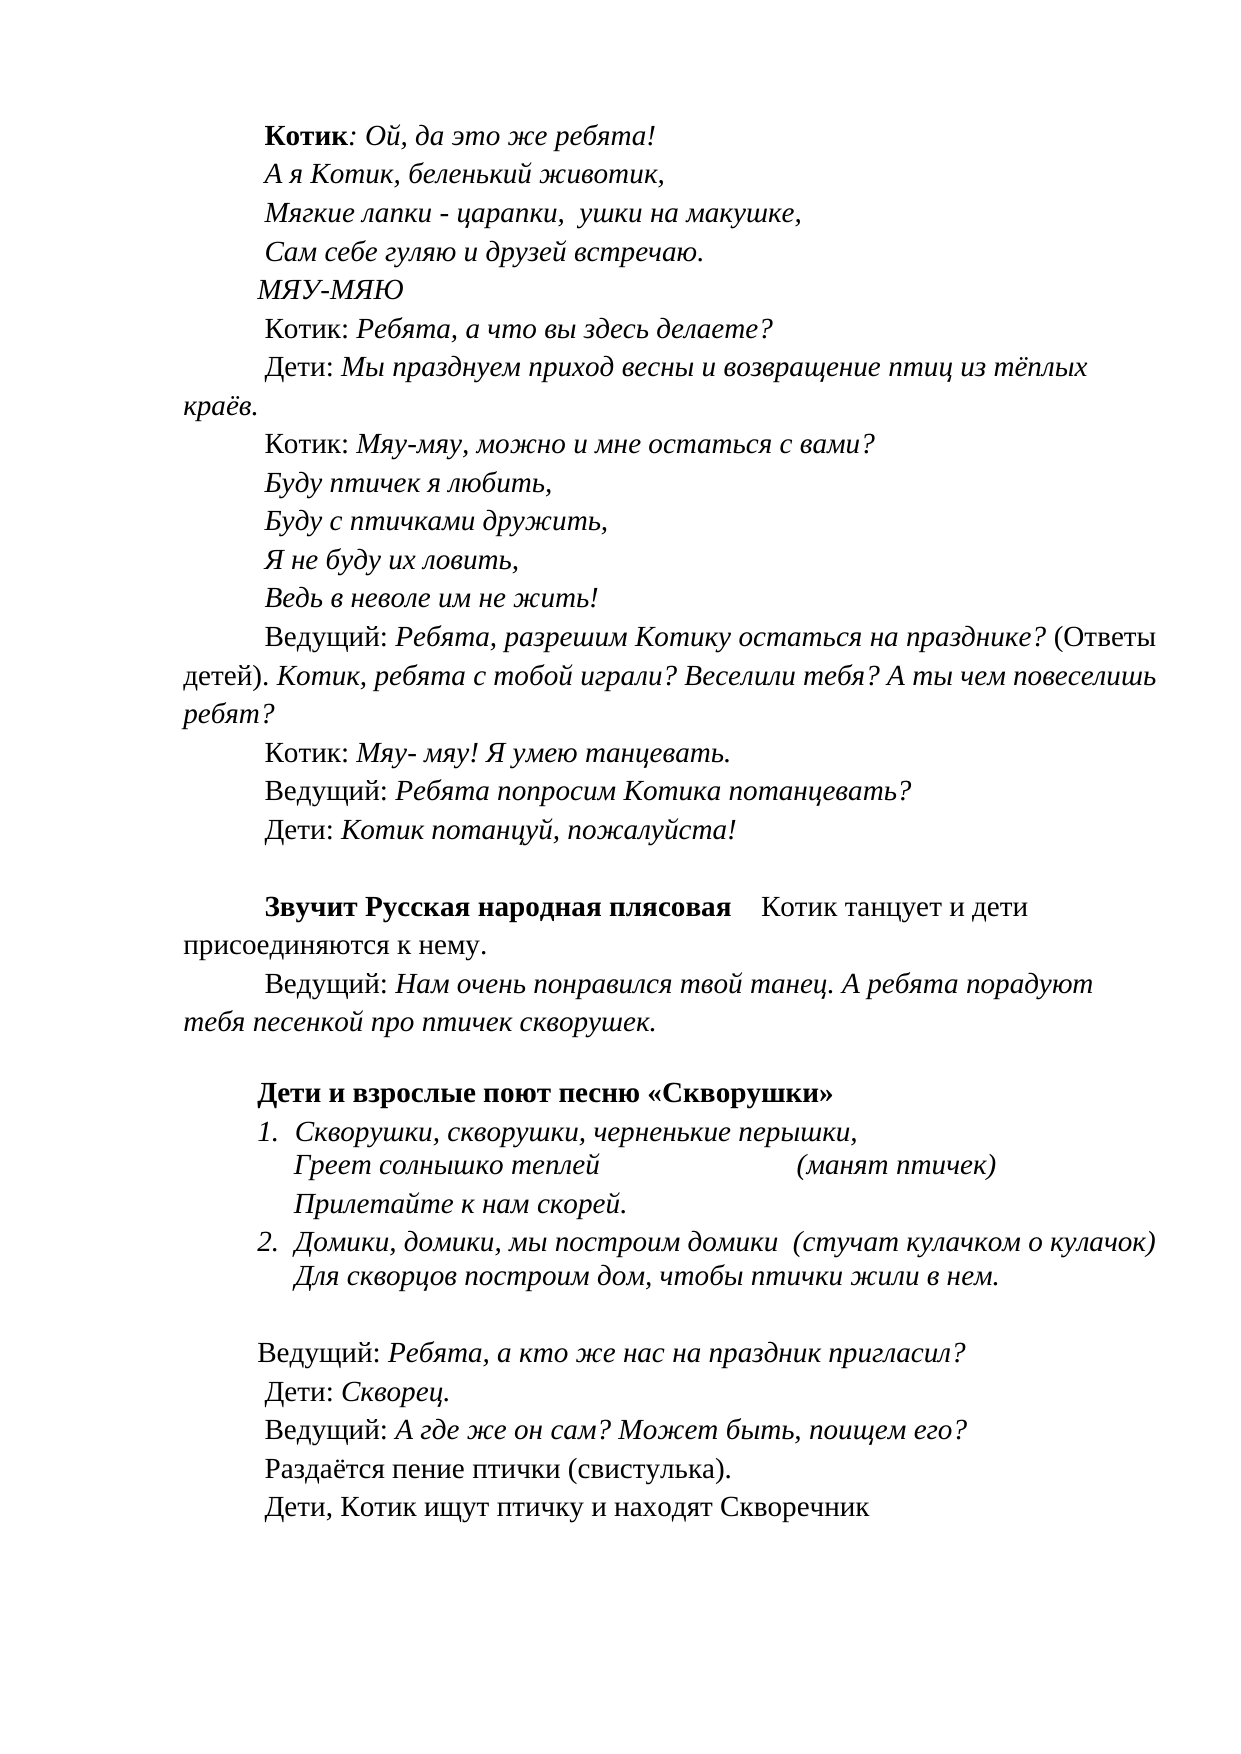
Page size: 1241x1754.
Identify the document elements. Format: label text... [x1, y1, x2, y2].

text Я не буду их ловить, [183, 542, 1158, 576]
text Звучит Русская народная плясовая Котик танцует и дети присоединяются к нему. [183, 889, 1158, 961]
text Ведущий: Ребята, разрешим Котику остаться на празднике? (Ответы детей). Котик, ребята с тобой играли? Веселили тебя? А ты чем повеселишь ребят? [183, 619, 1158, 730]
text Ведущий: А где же он сам? Может быть, поищем его? [183, 1412, 1158, 1446]
text Мягкие лапки - царапки, ушки на макушке, [183, 195, 1158, 229]
text МЯУ-МЯЮ [183, 272, 1158, 306]
text А я Котик, беленький животик, [183, 157, 1158, 190]
text Дети: Скворец. [183, 1374, 1158, 1407]
text Буду птичек я любить, [183, 465, 1158, 498]
text Ведь в неволе им не жить! [183, 581, 1158, 614]
text Дети: Мы празднуем приход весны и возвращение птиц из тёплых краёв. [183, 349, 1158, 421]
text Ведущий: Нам очень понравился твой танец. А ребята порадуют тебя песенкой про птичек скворушек. [183, 966, 1158, 1038]
list Скворушки, скворушки, черненькие перышки, [257, 1114, 1158, 1147]
text Раздаётся пение птички (свистулька). [183, 1451, 1158, 1484]
text Котик: Ой, да это же ребята! [177, 118, 1152, 152]
text Для скворцов построим дом, чтобы птички жили в нем. [294, 1258, 1158, 1292]
text Котик: Ребята, а что вы здесь делаете? [183, 311, 1158, 344]
text Ведущий: Ребята, а кто же нас на праздник пригласил? [183, 1335, 1158, 1369]
list Домики, домики, мы построим домики (стучат кулачком о кулачок) [257, 1224, 1158, 1258]
text Сам себе гуляю и друзей встречаю. [183, 234, 1158, 267]
text Дети, Котик ищут птичку и находят Скворечник [183, 1489, 1158, 1523]
text Прилетайте к нам скорей. [257, 1186, 1158, 1219]
text Дети и взрослые поют песню «Скворушки» [183, 1075, 1158, 1109]
text Котик: Мяу-мяу, можно и мне остаться с вами? [183, 426, 1158, 460]
text Дети: Котик потанцуй, пожалуйста! [183, 812, 1158, 845]
text Греет солнышко теплей (манят птичек) [257, 1147, 1158, 1181]
text Ведущий: Ребята попросим Котика потанцевать? [183, 773, 1158, 807]
text Котик: Мяу- мяу! Я умею танцевать. [183, 735, 1158, 768]
text Буду с птичками дружить, [183, 503, 1158, 537]
